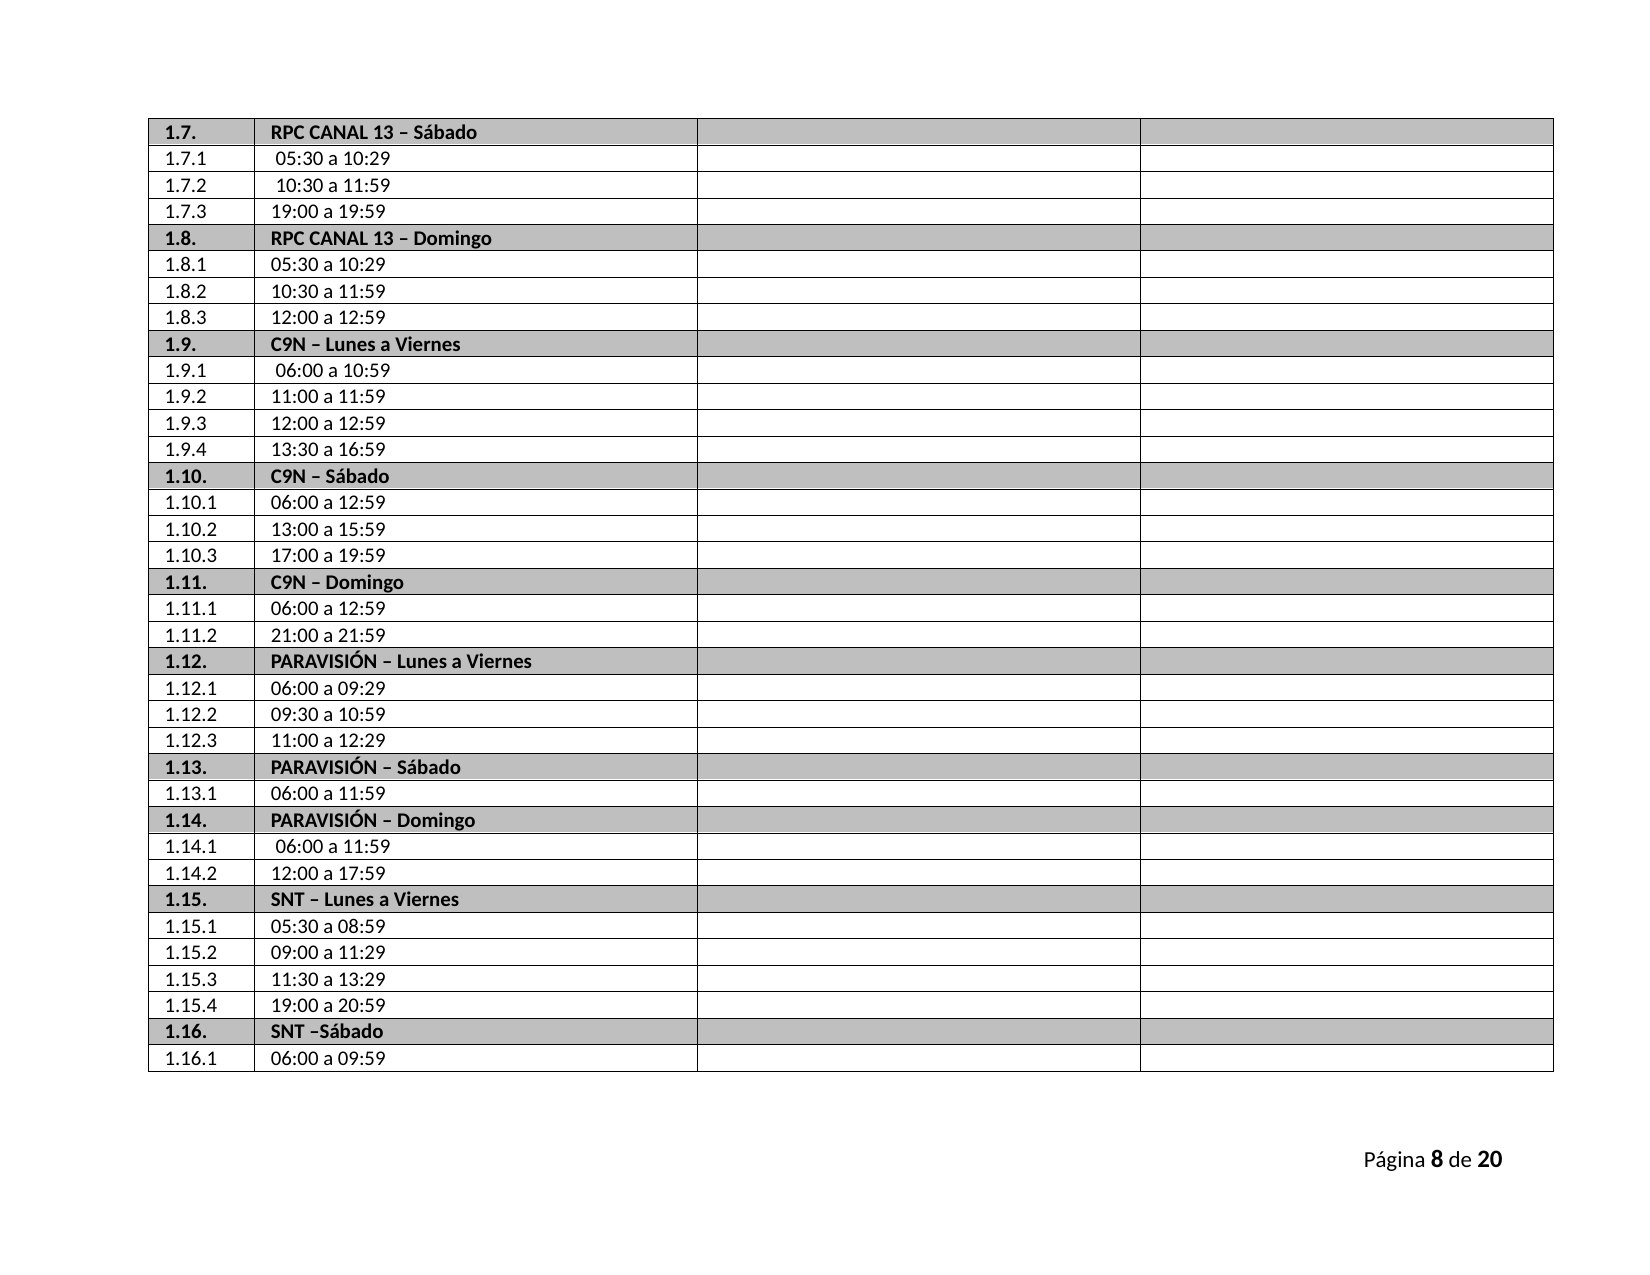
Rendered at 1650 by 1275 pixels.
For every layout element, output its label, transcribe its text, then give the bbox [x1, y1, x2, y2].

table_cell 09:30 a 10:59 [255, 701, 697, 727]
table_cell 1.10.1 [149, 490, 254, 515]
table_cell [698, 781, 1140, 806]
table_cell 1.11.1 [149, 595, 254, 621]
table_cell [698, 1045, 1140, 1071]
table_cell [698, 278, 1140, 303]
table_cell [698, 172, 1140, 197]
table_cell 1.12.1 [149, 675, 254, 700]
table_cell [698, 622, 1140, 647]
table_cell 13:00 a 15:59 [255, 516, 697, 541]
table_cell 11:30 a 13:29 [255, 966, 697, 991]
table_cell [698, 807, 1140, 832]
table_cell [1141, 225, 1553, 250]
table_cell 1.8. [149, 225, 254, 250]
table_cell 12:00 a 17:59 [255, 860, 697, 885]
table_cell 10:30 a 11:59 [255, 278, 697, 303]
table_cell [1141, 384, 1553, 409]
table_cell 1.10.2 [149, 516, 254, 541]
table_cell [1141, 199, 1553, 224]
table_cell 1.9.1 [149, 357, 254, 383]
table_cell 1.15.3 [149, 966, 254, 991]
table_cell 1.9. [149, 331, 254, 356]
table_cell [698, 886, 1140, 912]
table_cell [698, 146, 1140, 171]
table_cell 1.7. [149, 119, 254, 144]
table_cell 1.12. [149, 648, 254, 674]
table_cell 1.8.1 [149, 251, 254, 277]
table_cell [698, 304, 1140, 330]
table_cell PARAVISIÓN – Domingo [255, 807, 697, 832]
table_cell [1141, 807, 1553, 832]
table_cell [1141, 886, 1553, 912]
table_cell SNT –Sábado [255, 1019, 697, 1044]
table_cell PARAVISIÓN – Sábado [255, 754, 697, 779]
table_cell [698, 384, 1140, 409]
table_cell 1.14.1 [149, 834, 254, 859]
table_cell 1.7.1 [149, 146, 254, 171]
table_cell 1.16. [149, 1019, 254, 1044]
table_cell 06:00 a 11:59 [255, 834, 697, 859]
table_cell [698, 701, 1140, 727]
table_cell 12:00 a 12:59 [255, 304, 697, 330]
table_cell [698, 966, 1140, 991]
table_cell [698, 728, 1140, 753]
table_cell [698, 939, 1140, 965]
table_cell [698, 569, 1140, 594]
table_cell 09:00 a 11:29 [255, 939, 697, 965]
table_cell [1141, 542, 1553, 568]
table_cell 06:00 a 09:59 [255, 1045, 697, 1071]
table_cell 1.9.2 [149, 384, 254, 409]
table_cell [698, 595, 1140, 621]
table_cell 11:00 a 11:59 [255, 384, 697, 409]
table_cell [698, 119, 1140, 144]
table_cell 06:00 a 12:59 [255, 490, 697, 515]
table_cell 1.10. [149, 463, 254, 488]
table_cell 1.13.1 [149, 781, 254, 806]
table_cell [698, 675, 1140, 700]
table_cell 1.13. [149, 754, 254, 779]
table_cell 10:30 a 11:59 [255, 172, 697, 197]
table_cell [1141, 516, 1553, 541]
table_cell 13:30 a 16:59 [255, 437, 697, 462]
table_cell 19:00 a 19:59 [255, 199, 697, 224]
table_cell [1141, 701, 1553, 727]
table_cell 21:00 a 21:59 [255, 622, 697, 647]
table_cell 05:30 a 08:59 [255, 913, 697, 938]
table_cell [1141, 913, 1553, 938]
table_cell C9N – Sábado [255, 463, 697, 488]
table_cell 1.8.2 [149, 278, 254, 303]
table_cell [1141, 119, 1553, 144]
table_cell [1141, 1019, 1553, 1044]
table_cell 06:00 a 10:59 [255, 357, 697, 383]
table_cell 1.7.3 [149, 199, 254, 224]
table_cell [698, 463, 1140, 488]
table_cell 11:00 a 12:29 [255, 728, 697, 753]
table_cell [698, 225, 1140, 250]
table_cell [1141, 569, 1553, 594]
table_cell RPC CANAL 13 – Sábado [255, 119, 697, 144]
table_cell [698, 357, 1140, 383]
table_cell [1141, 278, 1553, 303]
table_cell [698, 490, 1140, 515]
table_cell 1.15.2 [149, 939, 254, 965]
table_cell [1141, 675, 1553, 700]
table_cell [1141, 357, 1553, 383]
table_cell [698, 992, 1140, 1018]
table_cell 1.10.3 [149, 542, 254, 568]
table_cell [1141, 992, 1553, 1018]
table_cell [1141, 648, 1553, 674]
table_cell [698, 410, 1140, 436]
table_cell SNT – Lunes a Viernes [255, 886, 697, 912]
table_cell [698, 437, 1140, 462]
table_cell [698, 542, 1140, 568]
table_cell 1.9.4 [149, 437, 254, 462]
table_cell [1141, 595, 1553, 621]
table_cell [1141, 490, 1553, 515]
table_cell [1141, 754, 1553, 779]
table_cell 05:30 a 10:29 [255, 146, 697, 171]
table_cell 06:00 a 09:29 [255, 675, 697, 700]
table_cell C9N – Lunes a Viernes [255, 331, 697, 356]
table_cell 12:00 a 12:59 [255, 410, 697, 436]
table_cell 1.15.1 [149, 913, 254, 938]
table_cell 05:30 a 10:29 [255, 251, 697, 277]
table_cell [1141, 251, 1553, 277]
table_cell 1.7.2 [149, 172, 254, 197]
table_cell C9N – Domingo [255, 569, 697, 594]
table_cell 19:00 a 20:59 [255, 992, 697, 1018]
table_cell [1141, 860, 1553, 885]
table_cell 1.15.4 [149, 992, 254, 1018]
table_cell 1.16.1 [149, 1045, 254, 1071]
table_cell [1141, 966, 1553, 991]
table_cell 1.14. [149, 807, 254, 832]
table_cell [1141, 1045, 1553, 1071]
table_cell [1141, 834, 1553, 859]
table_cell [698, 913, 1140, 938]
table_cell [1141, 410, 1553, 436]
table_cell 1.15. [149, 886, 254, 912]
table_cell 1.11.2 [149, 622, 254, 647]
table_cell PARAVISIÓN – Lunes a Viernes [255, 648, 697, 674]
table_cell [1141, 939, 1553, 965]
table_cell [698, 754, 1140, 779]
table_cell 1.8.3 [149, 304, 254, 330]
table_cell [1141, 781, 1553, 806]
table_cell 1.12.2 [149, 701, 254, 727]
table_cell [1141, 463, 1553, 488]
table_cell [1141, 304, 1553, 330]
table_cell [1141, 437, 1553, 462]
table_cell 17:00 a 19:59 [255, 542, 697, 568]
table_cell 06:00 a 12:59 [255, 595, 697, 621]
table_cell [1141, 172, 1553, 197]
table_cell [698, 834, 1140, 859]
table_cell [1141, 331, 1553, 356]
table_cell 1.9.3 [149, 410, 254, 436]
table_cell [1141, 622, 1553, 647]
table_cell [698, 1019, 1140, 1044]
table_cell 1.12.3 [149, 728, 254, 753]
table_cell [698, 516, 1140, 541]
table_cell [698, 860, 1140, 885]
table_cell RPC CANAL 13 – Domingo [255, 225, 697, 250]
table_cell 1.14.2 [149, 860, 254, 885]
table_cell [1141, 146, 1553, 171]
table_cell [698, 251, 1140, 277]
table_cell [698, 331, 1140, 356]
table_cell 06:00 a 11:59 [255, 781, 697, 806]
table_cell [698, 199, 1140, 224]
table_cell [1141, 728, 1553, 753]
table_cell [698, 648, 1140, 674]
table_cell 1.11. [149, 569, 254, 594]
